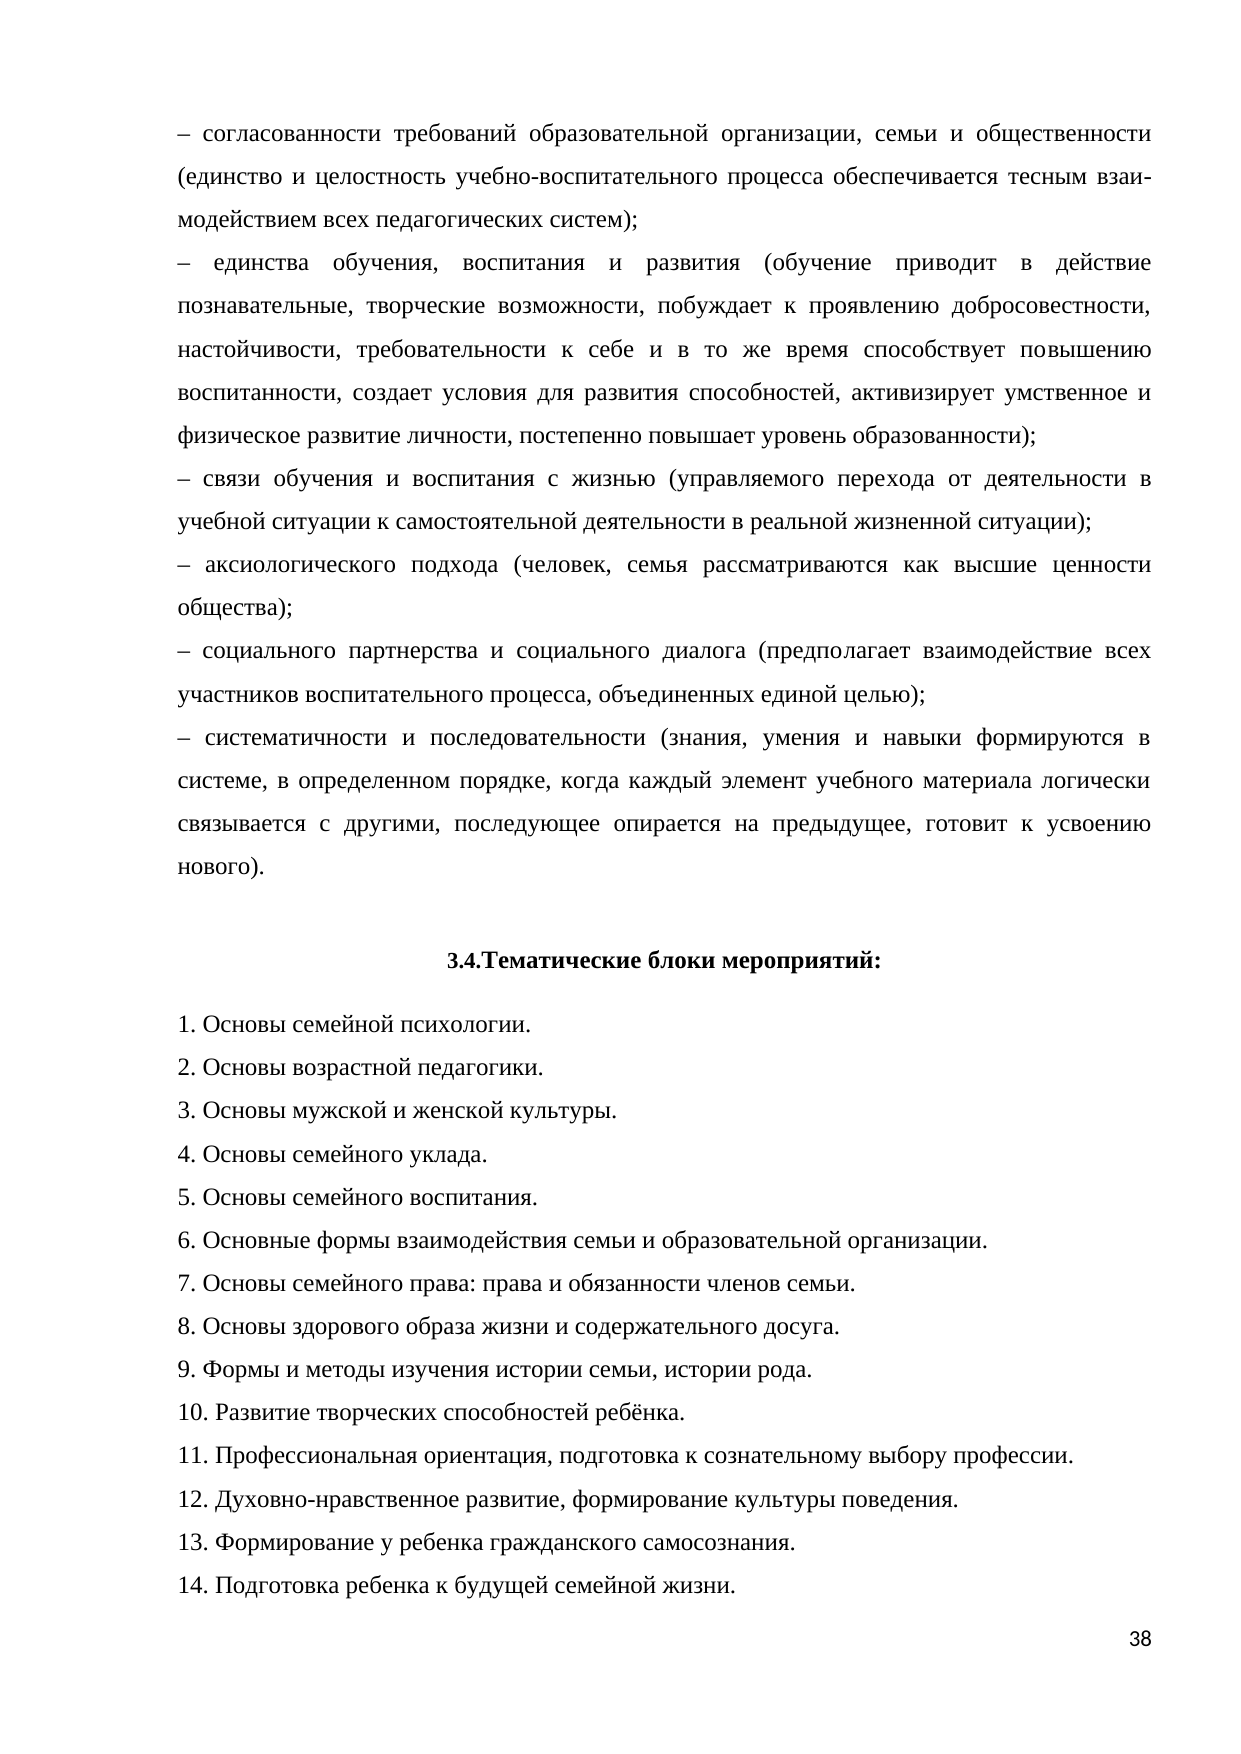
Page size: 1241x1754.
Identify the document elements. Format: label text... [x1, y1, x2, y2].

text 8. Основы здорового образа жизни и содержательного досуга. [177, 1311, 1152, 1340]
text 14. Подготовка ребенка к будущей семейной жизни. [177, 1570, 1152, 1599]
text 10. Развитие творческих способностей ребёнка. [177, 1397, 1152, 1426]
text 3.4.Тематические блоки мероприятий: [177, 945, 1152, 974]
text – связи обучения и воспитания с жизнью (управляемого перехода от деятельности в учебной ситуации к самостоятельной деятельности в реальной жизненной ситуации); [177, 463, 1152, 535]
text – согласованности требований образовательной организации, семьи и общественности (единство и целостность учебно-воспитательного процесса обеспечивается тесным взаимодействием всех педагогических систем); [177, 118, 1152, 233]
text – социального партнерства и социального диалога (предполагает взаимодействие всех участников воспитательного процесса, объединенных единой целью); [177, 636, 1152, 707]
text – систематичности и последовательности (знания, умения и навыки формируются в системе, в определенном порядке, когда каждый элемент учебного материала логически связывается с другими, последующее опирается на предыдущее, готовит к усвоению нового). [177, 722, 1152, 880]
text – аксиологического подхода (человек, семья рассматриваются как высшие ценности общества); [177, 549, 1152, 621]
text 3. Основы мужской и женской культуры. [177, 1096, 1152, 1124]
text 6. Основные формы взаимодействия семьи и образовательной организации. [177, 1225, 1152, 1254]
text 13. Формирование у ребенка гражданского самосознания. [177, 1527, 1152, 1556]
text 11. Профессиональная ориентация, подготовка к сознательному выбору профессии. [177, 1441, 1152, 1469]
text 1. Основы семейной психологии. [177, 1009, 1152, 1038]
text 5. Основы семейного воспитания. [177, 1182, 1152, 1211]
text – единства обучения, воспитания и развития (обучение приводит в действие познавательные, творческие возможности, побуждает к проявлению добросовестности, настойчивости, требовательности к себе и в то же время способствует повышению воспитанности, создает условия для развития способностей, активизирует умственное и физическое развитие личности, постепенно повышает уровень образованности); [177, 247, 1152, 449]
text 7. Основы семейного права: права и обязанности членов семьи. [177, 1268, 1152, 1297]
text 9. Формы и методы изучения истории семьи, истории рода. [177, 1354, 1152, 1383]
text 4. Основы семейного уклада. [177, 1139, 1152, 1167]
text 2. Основы возрастной педагогики. [177, 1052, 1152, 1081]
text 12. Духовно-нравственное развитие, формирование культуры поведения. [177, 1484, 1152, 1512]
